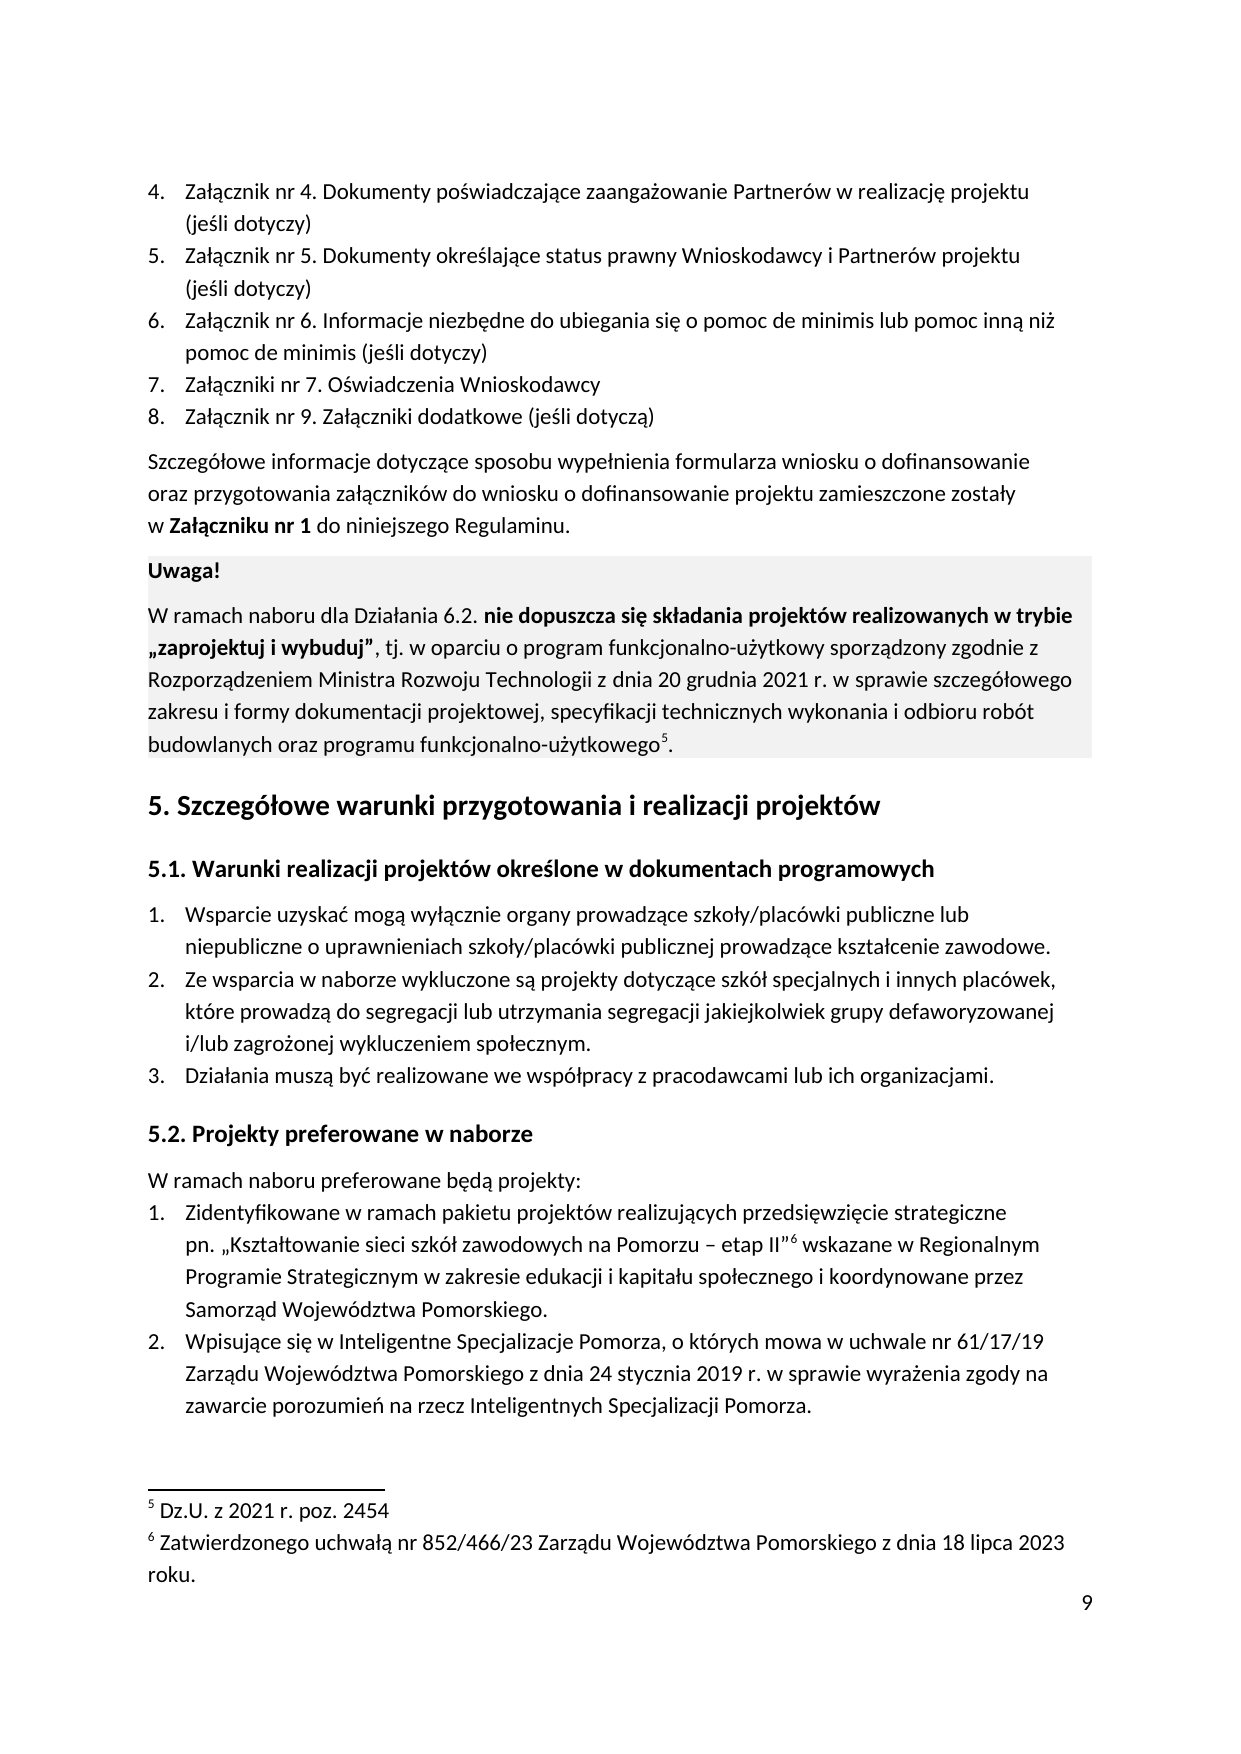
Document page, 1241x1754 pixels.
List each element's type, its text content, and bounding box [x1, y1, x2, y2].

text W ramach naboru dla Działania 6.2. nie dopuszcza się składania projektów realizowanych w trybie „zaprojektuj i wybuduj”, tj. w oparciu o program funkcjonalno-użytkowy sporządzony zgodnie z Rozporządzeniem Ministra Rozwoju Technologii z dnia 20 grudnia 2021 r. w sprawie szczegółowego zakresu i formy dokumentacji projektowej, specyfikacji technicznych wykonania i odbioru robót budowlanych oraz programu funkcjonalno-użytkowego. [148, 601, 1092, 758]
text Szczegółowe informacje dotyczące sposobu wypełnienia formularza wniosku o dofinansowanie oraz przygotowania załączników do wniosku o dofinansowanie projektu zamieszczone zostały w Załączniku nr 1 do niniejszego Regulaminu. [148, 447, 1092, 539]
list Działania muszą być realizowane we współpracy z pracodawcami lub ich organizacjami. [148, 1061, 1092, 1089]
subtitle 5.2. Projekty preferowane w naborze [148, 1118, 1092, 1149]
list Wsparcie uzyskać mogą wyłącznie organy prowadzące szkoły/placówki publiczne lub niepubliczne o uprawnieniach szkoły/placówki publicznej prowadzące kształcenie zawodowe. [148, 900, 1092, 961]
list Zidentyfikowane w ramach pakietu projektów realizujących przedsięwzięcie strategiczne pn. „Kształtowanie sieci szkół zawodowych na Pomorzu – etap II” wskazane w Regionalnym Programie Strategicznym w zakresie edukacji i kapitału społecznego i koordynowane przez Samorząd Województwa Pomorskiego. [148, 1198, 1092, 1323]
text W ramach naboru preferowane będą projekty: [148, 1166, 1092, 1194]
list Załącznik nr 4. Dokumenty poświadczające zaangażowanie Partnerów w realizację projektu (jeśli dotyczy) [148, 177, 1092, 237]
subtitle 5.1. Warunki realizacji projektów określone w dokumentach programowych [148, 853, 1092, 883]
subtitle 5. Szczegółowe warunki przygotowania i realizacji projektów [148, 787, 1092, 822]
list Załącznik nr 6. Informacje niezbędne do ubiegania się o pomoc de minimis lub pomoc inną niż pomoc de minimis (jeśli dotyczy) [148, 306, 1092, 366]
list Załącznik nr 9. Załączniki dodatkowe (jeśli dotyczą) [148, 402, 1092, 431]
list Załączniki nr 7. Oświadczenia Wnioskodawcy [148, 370, 1092, 398]
list Ze wsparcia w naborze wykluczone są projekty dotyczące szkół specjalnych i innych placówek, które prowadzą do segregacji lub utrzymania segregacji jakiejkolwiek grupy defaworyzowanej i/lub zagrożonej wykluczeniem społecznym. [148, 965, 1092, 1057]
list Załącznik nr 5. Dokumenty określające status prawny Wnioskodawcy i Partnerów projektu (jeśli dotyczy) [148, 242, 1092, 302]
list Wpisujące się w Inteligentne Specjalizacje Pomorza, o których mowa w uchwale nr 61/17/19 Zarządu Województwa Pomorskiego z dnia 24 stycznia 2019 r. w sprawie wyrażenia zgody na zawarcie porozumień na rzecz Inteligentnych Specjalizacji Pomorza. [148, 1327, 1092, 1419]
text Uwaga! [148, 556, 1092, 584]
